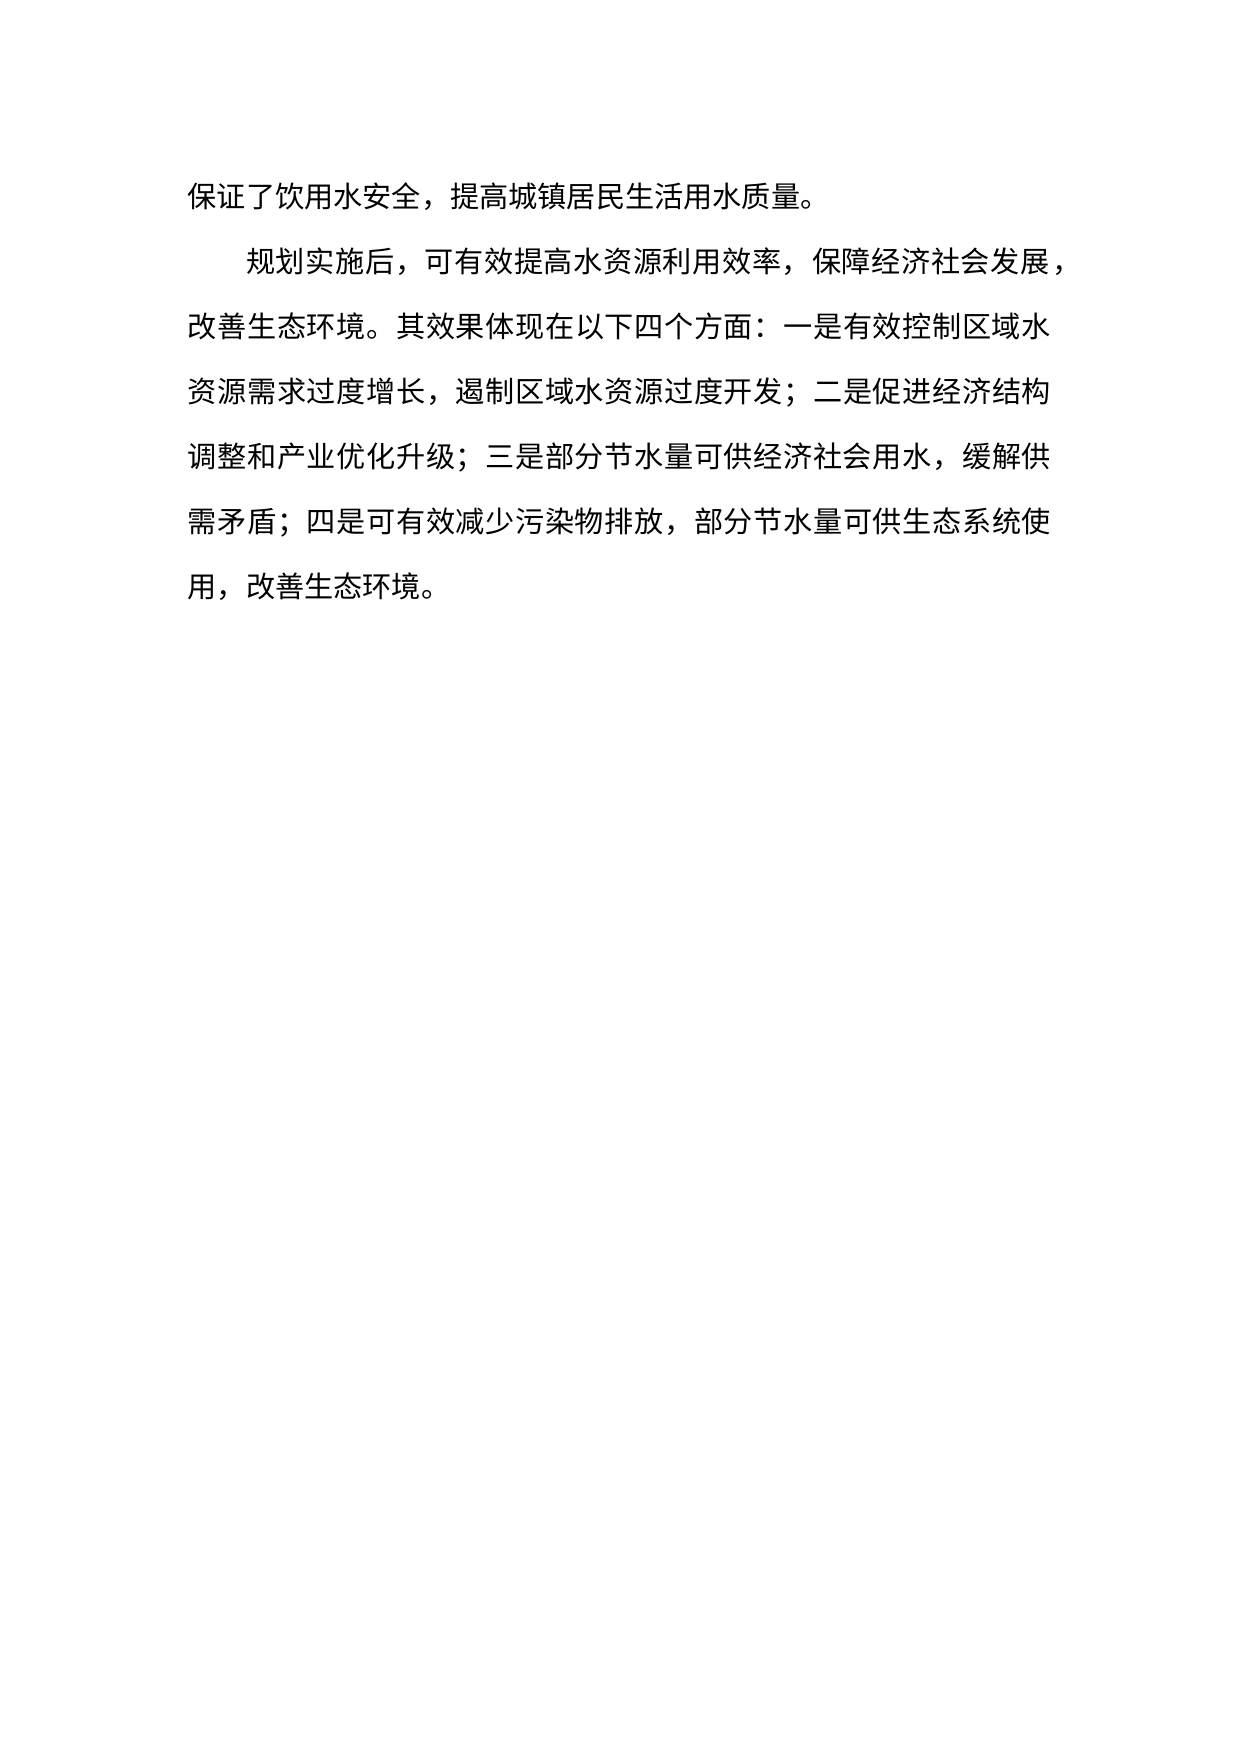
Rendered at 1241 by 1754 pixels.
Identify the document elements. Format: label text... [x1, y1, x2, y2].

text 规划实施后，可有效提高水资源利用效率，保障经济社会发展，改善生态环境。其效果体现在以下四个方面：一是有效控制区域水资源需求过度增长，遏制区域水资源过度开发；二是促进经济结构调整和产业优化升级；三是部分节水量可供经济社会用水，缓解供需矛盾；四是可有效减少污染物排放，部分节水量可供生态系统使用，改善生态环境。 [187, 227, 1053, 617]
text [187, 162, 1053, 227]
